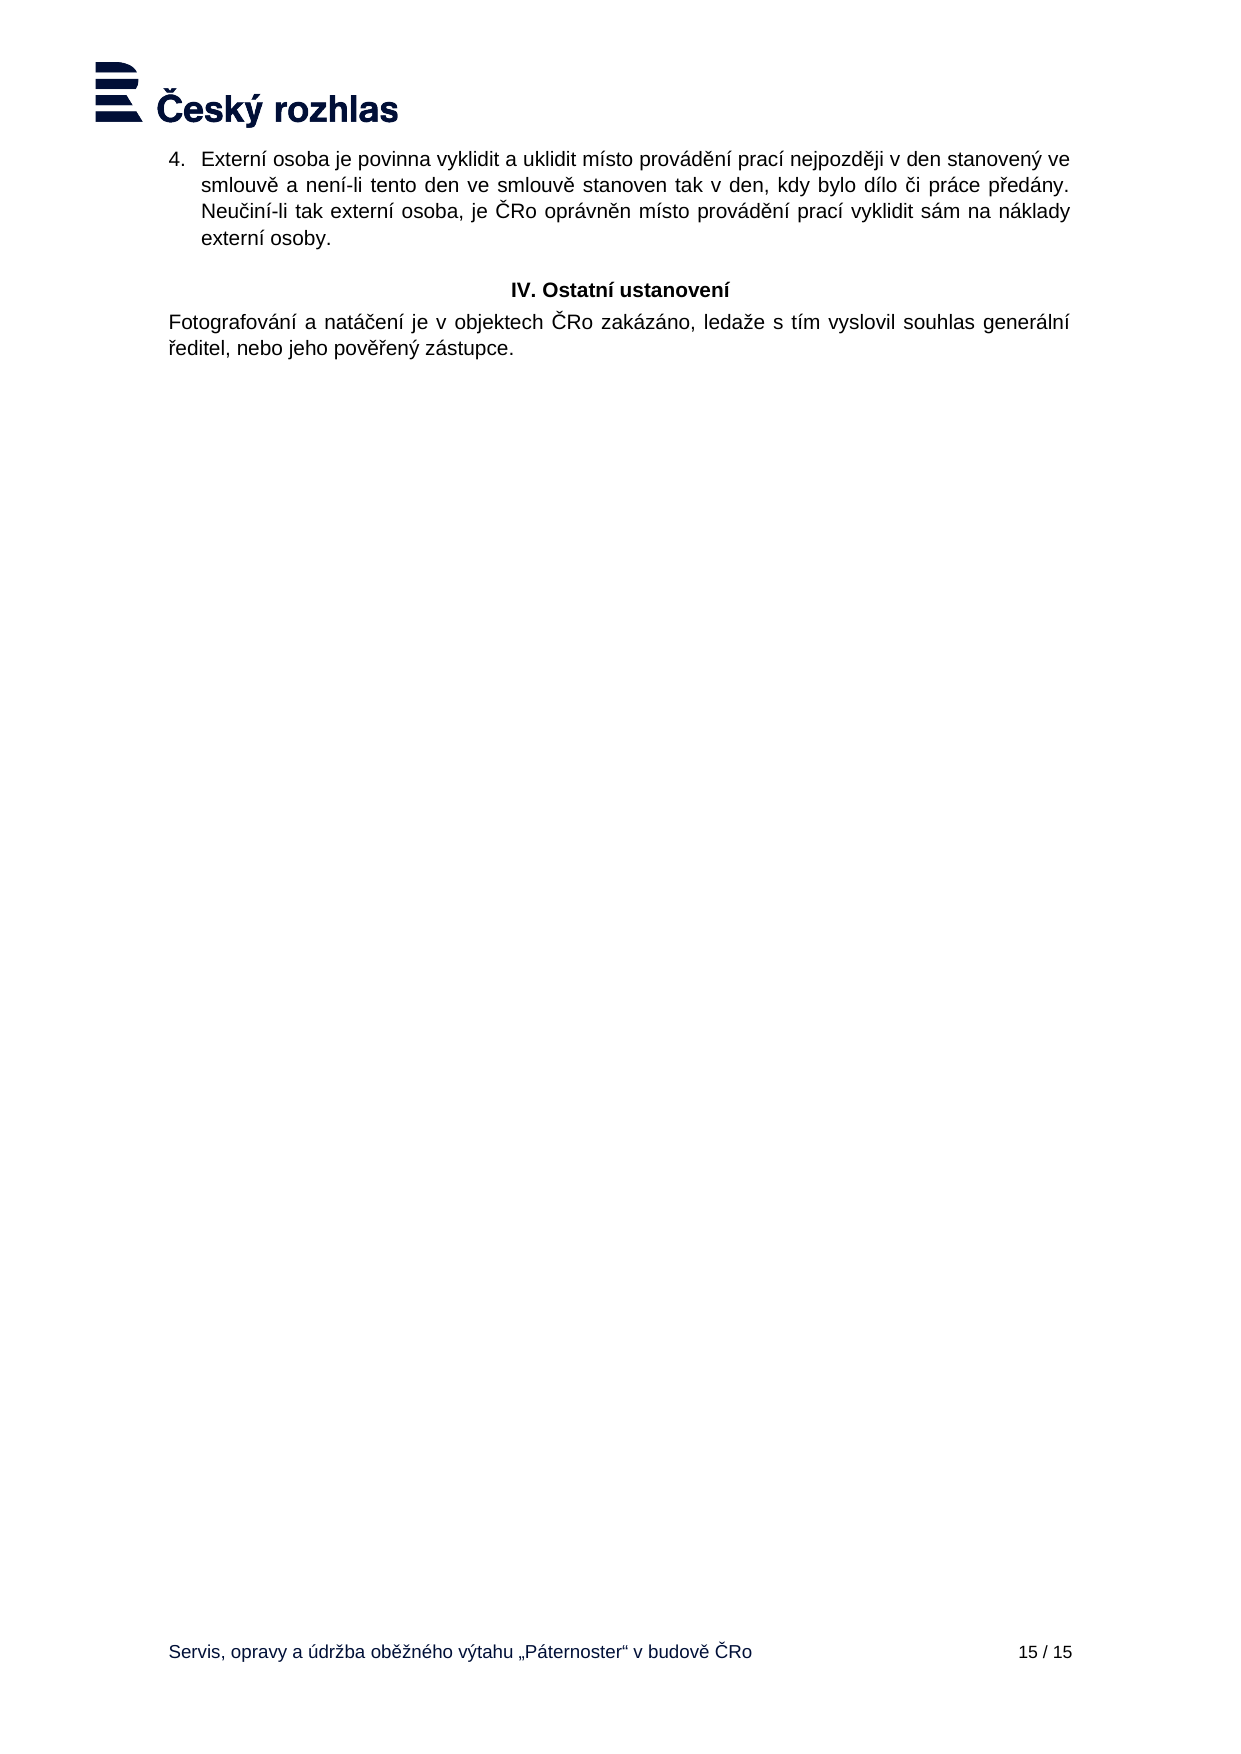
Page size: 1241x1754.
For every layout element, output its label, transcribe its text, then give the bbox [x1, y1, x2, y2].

list Externí osoba je povinna vyklidit a uklidit místo provádění prací nejpozději v den stanovený ve smlouvě a není-li tento den ve smlouvě stanoven tak v den, kdy bylo dílo či práce předány. Neučiní-li tak externí osoba, je ČRo oprávněn místo provádění prací vyklidit sám na náklady externí osoby. [168, 146, 1072, 250]
text Fotografování a natáčení je v objektech ČRo zakázáno, ledaže s tím vyslovil souhlas generální ředitel, nebo jeho pověřený zástupce. [168, 308, 1072, 361]
subtitle Ostatní ustanovení [168, 276, 1072, 302]
picture [95, 62, 398, 128]
